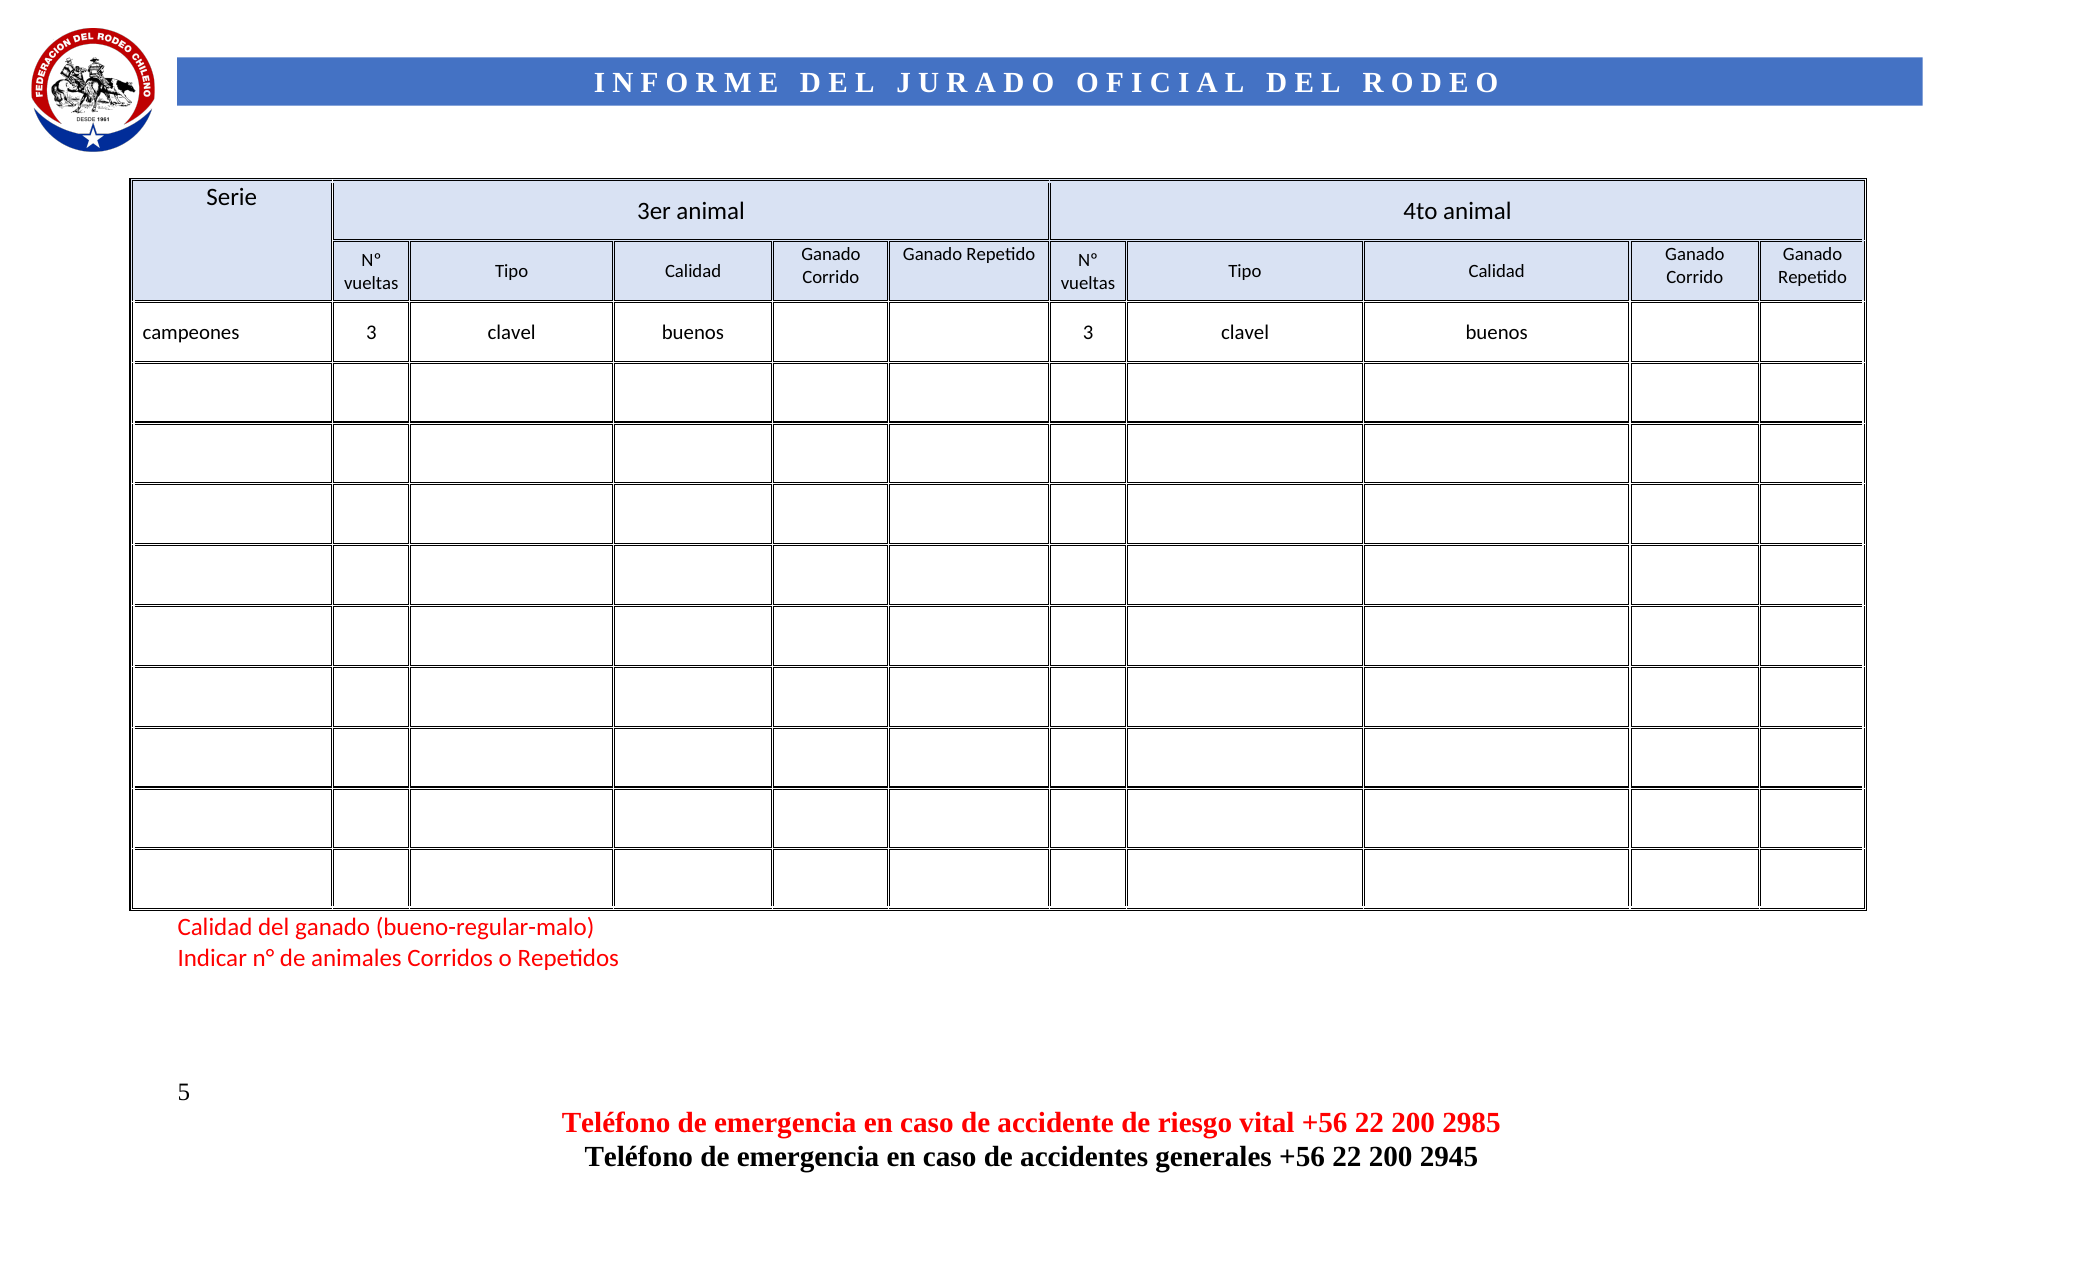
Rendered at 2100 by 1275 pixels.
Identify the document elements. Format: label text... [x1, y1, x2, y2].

table_cell [1128, 790, 1362, 847]
table_cell buenos [615, 303, 771, 361]
table_cell [411, 364, 612, 421]
table_cell [334, 364, 408, 421]
table_cell [1365, 790, 1628, 847]
table_cell [1363, 847, 1630, 908]
table_cell [1632, 303, 1758, 361]
table_cell [613, 847, 773, 908]
table_cell [411, 790, 612, 847]
table_cell [1630, 850, 1759, 908]
table_cell [615, 485, 771, 543]
table_cell [1632, 485, 1758, 543]
table_cell [1759, 543, 1865, 604]
table_cell [1128, 546, 1362, 604]
table_cell Ganado Repetido [890, 242, 1048, 300]
table_cell [133, 786, 331, 847]
table_cell [1761, 726, 1864, 786]
table_cell [1632, 607, 1758, 665]
table_cell [411, 668, 612, 726]
table_cell [1761, 786, 1864, 847]
table_cell [1761, 421, 1864, 482]
table_cell [131, 482, 332, 543]
table_cell [334, 607, 408, 665]
table_cell Ganado Corrido [1632, 242, 1758, 300]
table_cell [1051, 485, 1125, 543]
table_cell [774, 364, 887, 421]
table_cell [1365, 668, 1628, 726]
table_cell [774, 790, 887, 847]
table_cell [133, 726, 331, 786]
table_cell [131, 847, 332, 908]
table_cell [890, 790, 1048, 847]
picture [31, 28, 155, 152]
table_cell [890, 303, 1048, 361]
table_cell [334, 425, 408, 482]
table_cell [334, 729, 408, 786]
table_cell [774, 729, 887, 786]
table_cell [774, 668, 887, 726]
table_cell [615, 729, 771, 786]
table_cell [1632, 729, 1758, 786]
table_cell [133, 421, 331, 482]
table_cell [889, 850, 1049, 908]
table_cell [333, 847, 410, 908]
table_cell [334, 790, 408, 847]
table_cell [334, 668, 408, 726]
table_cell Ganado Corrido [774, 242, 887, 300]
table_cell [774, 607, 887, 665]
table_cell Nº vueltas [334, 242, 408, 300]
table_cell Calidad [615, 242, 771, 300]
table_cell [1761, 300, 1864, 361]
table_cell [615, 790, 771, 847]
table_cell [1126, 850, 1363, 908]
table_cell [411, 425, 612, 482]
table_cell [615, 425, 771, 482]
table_cell [1632, 364, 1758, 421]
table_cell [774, 546, 887, 604]
table_cell [1759, 482, 1865, 543]
table_cell [773, 847, 889, 908]
table_cell [1051, 607, 1125, 665]
table_header 4to animal [1049, 181, 1864, 239]
table_cell [1128, 485, 1362, 543]
table_cell [1128, 729, 1362, 786]
table_cell [1128, 607, 1362, 665]
table_cell 3 [334, 303, 408, 361]
table_cell [411, 607, 612, 665]
table_cell [334, 485, 408, 543]
table_cell [131, 604, 332, 665]
table_cell [1051, 546, 1125, 604]
table_cell Tipo [1128, 242, 1362, 300]
table_cell [411, 546, 612, 604]
table_cell [1365, 546, 1628, 604]
table_cell [1365, 425, 1628, 482]
table_cell [890, 668, 1048, 726]
table_cell [774, 425, 887, 482]
table_cell [615, 364, 771, 421]
table_cell [890, 425, 1048, 482]
table_cell [1759, 847, 1865, 908]
table_cell [411, 729, 612, 786]
table_cell Calidad [1365, 242, 1628, 300]
table_cell [411, 485, 612, 543]
table_cell [133, 361, 331, 421]
table_cell [1365, 364, 1628, 421]
table_cell [890, 607, 1048, 665]
text Indicar n° de animales Corridos o Repetidos [177, 942, 1923, 972]
table_cell [1761, 665, 1864, 726]
table_cell [1632, 546, 1758, 604]
table_cell [1051, 668, 1125, 726]
table_cell [615, 607, 771, 665]
text Calidad del ganado (bueno-regular-malo) [177, 911, 1923, 942]
table_cell [1128, 364, 1362, 421]
table_cell clavel [1128, 303, 1362, 361]
table_cell [774, 303, 887, 361]
table_cell [1761, 361, 1864, 421]
table_cell [410, 850, 613, 908]
table_cell clavel [411, 303, 612, 361]
table_cell [1051, 364, 1125, 421]
table_cell [1632, 668, 1758, 726]
table_cell [1759, 604, 1865, 665]
table_cell [1365, 607, 1628, 665]
table_cell [133, 665, 331, 726]
table_cell Ganado Repetido [1759, 239, 1865, 300]
table_cell [615, 546, 771, 604]
table_cell campeones [133, 300, 331, 361]
table_cell 3 [1051, 303, 1125, 361]
table_cell Nº vueltas [1051, 242, 1125, 300]
table_cell [774, 485, 887, 543]
table_header Serie [133, 181, 332, 300]
table_cell [1365, 729, 1628, 786]
table_cell [615, 668, 771, 726]
table_header 3er animal [333, 181, 1049, 239]
table_cell [890, 729, 1048, 786]
table_cell [890, 485, 1048, 543]
table_cell [1128, 668, 1362, 726]
table_cell [334, 546, 408, 604]
table_cell [890, 364, 1048, 421]
table_cell [1365, 485, 1628, 543]
table_cell [1051, 790, 1125, 847]
table_cell [1632, 425, 1758, 482]
table_cell [1632, 790, 1758, 847]
table_cell buenos [1365, 303, 1628, 361]
table_cell [1051, 729, 1125, 786]
table_cell [1049, 850, 1126, 908]
table_cell [1128, 425, 1362, 482]
table_cell [131, 543, 332, 604]
table_cell [890, 546, 1048, 604]
table_cell Tipo [411, 242, 612, 300]
table_cell [1051, 425, 1125, 482]
